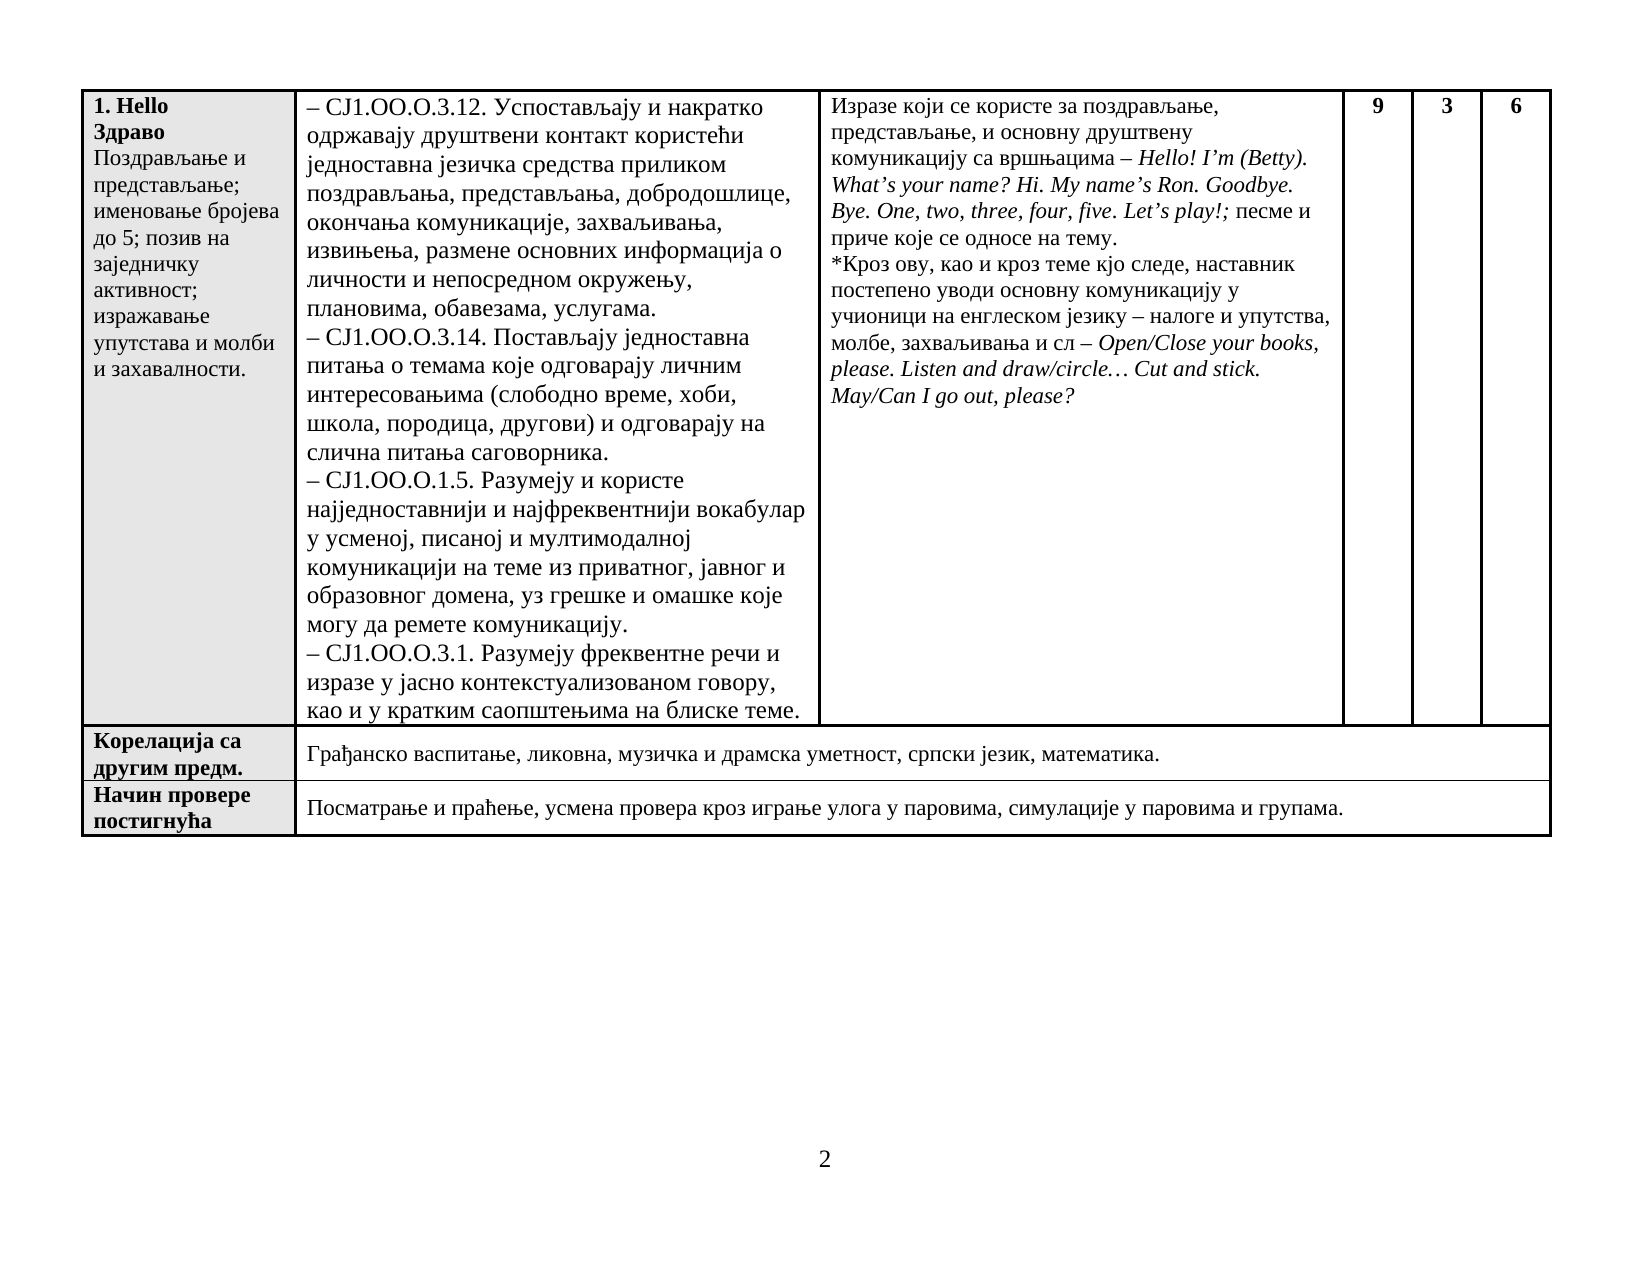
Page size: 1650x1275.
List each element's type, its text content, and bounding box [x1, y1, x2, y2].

table_cell 6 [1483, 92, 1549, 724]
table_cell 1. Hello Здраво Поздрављање и представљање; именовање бројева до 5; позив на заједничку активност; изражавање упутстава и молби и захавалности. [84, 92, 294, 724]
table_cell Грађанско васпитање, ликовна, музичка и драмска уметност, српски језик, математика. [297, 727, 1549, 780]
table_cell Посматрање и праћење, усмена провера кроз играње улога у паровима, симулације у паровима и групама. [297, 781, 1549, 834]
table_cell Корелација са другим предм. [84, 727, 294, 780]
table_cell Изразе који се користе за поздрављање, представљање, и основну друштвену комуникацију са вршњацима – Hello! I’m (Betty). What’s your name? Hi. My name’s Ron. Goodbye. Bye. One, two, three, four, five. Let’s play!; песме и приче које се односе на тему. *Кроз ову, као и кроз теме кјо следе, наставник постепено уводи основну комуникацију у учионици на енглеском језику – налоге и упутства, молбе, захваљивања и сл – Open/Close your books, please. Listen and draw/circle… Cut and stick. May/Can I go out, please? [821, 92, 1342, 724]
table_cell 3 [1414, 92, 1480, 724]
table_cell 9 [1345, 92, 1411, 724]
table_cell Начин провере постигнућа [84, 781, 294, 834]
table_cell – СЈ1.ОО.О.3.12. Успостављају и накратко одржавају друштвени контакт користећи једноставна језичка средства приликом поздрављања, представљања, добродошлице, окончања комуникације, захваљивања, извињења, размене основних информација о личности и непосредном окружењу, плановима, обавезама, услугама. – СЈ1.ОО.О.3.14. Постављају једноставна питања о темама које одговарају личним интересовањима (слободно време, хоби, школа, породица, другови) и одговарају на слична питања саговорника. – СЈ1.ОО.О.1.5. Разумеју и користе најједноставнији и најфреквентнији вокабулар у усменој, писаној и мултимодалној комуникацији на теме из приватног, јавног и образовног домена, уз грешке и омашке које могу да ремете комуникацију. – СЈ1.ОО.О.3.1. Разумеју фреквентне речи и изразе у јасно контекстуализованом говору, као и у кратким саопштењима на блиске теме. [297, 92, 818, 724]
